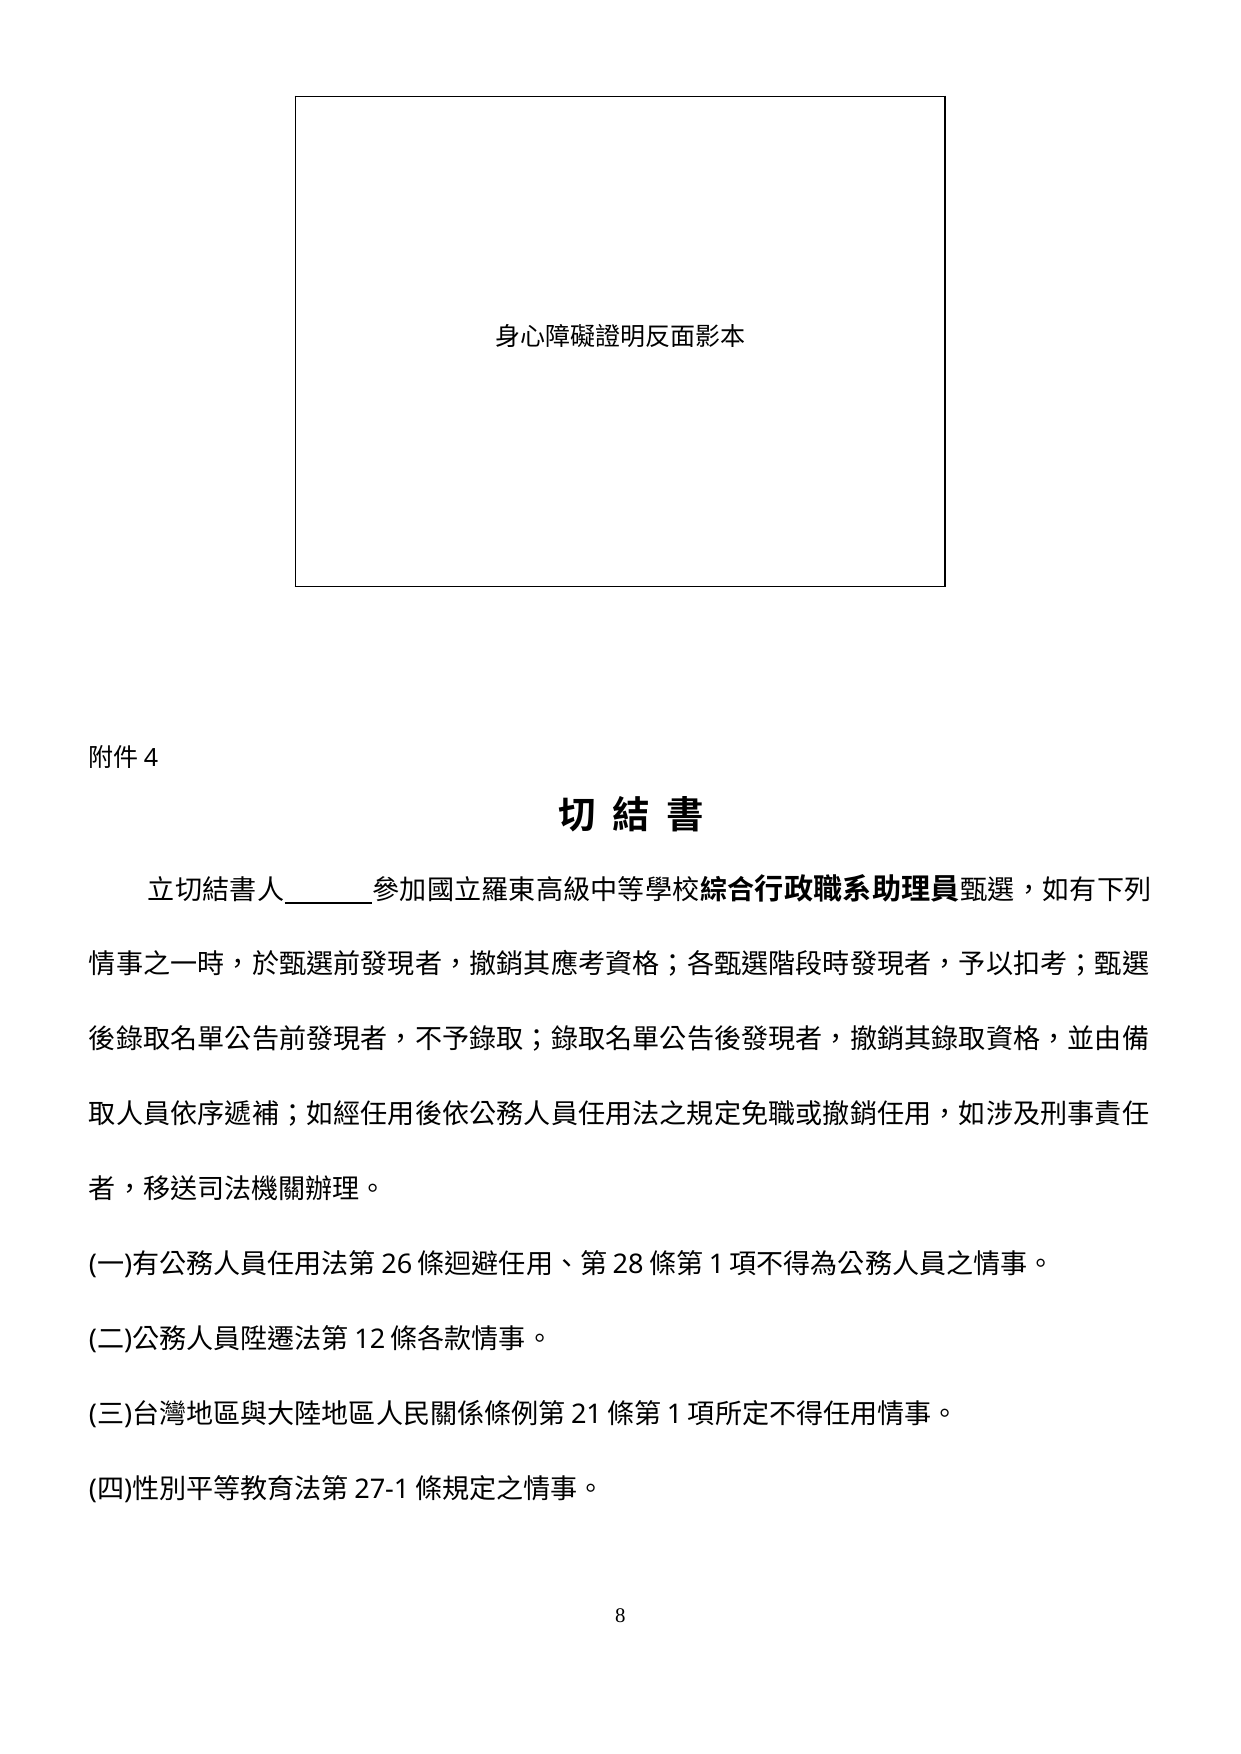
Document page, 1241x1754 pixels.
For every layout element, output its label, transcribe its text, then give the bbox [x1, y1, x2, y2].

text (三)台灣地區與大陸地區人民關係條例第21條第1項所定不得任用情事。 [89, 1374, 1152, 1449]
text (一)有公務人員任用法第26條迴避任用、第28條第1項不得為公務人員之情事。 [89, 1224, 1152, 1299]
text 附件4 [89, 737, 1152, 774]
table_header 身心障礙證明反面影本 [296, 97, 944, 586]
text (四)性別平等教育法第27-1條規定之情事。 [89, 1449, 1152, 1524]
text 立切結書人 參加國立羅東高級中等學校綜合行政職系助理員甄選，如有下列情事之一時，於甄選前發現者，撤銷其應考資格；各甄選階段時發現者，予以扣考；甄選後錄取名單公告前發現者，不予錄取；錄取名單公告後發現者，撤銷其錄取資格，並由備取人員依序遞補；如經任用後依公務人員任用法之規定免職或撤銷任用，如涉及刑事責任者，移送司法機關辦理。 [89, 849, 1152, 1224]
text 切 結 書 [111, 774, 1152, 849]
text (二)公務人員陞遷法第12條各款情事。 [89, 1299, 1152, 1374]
